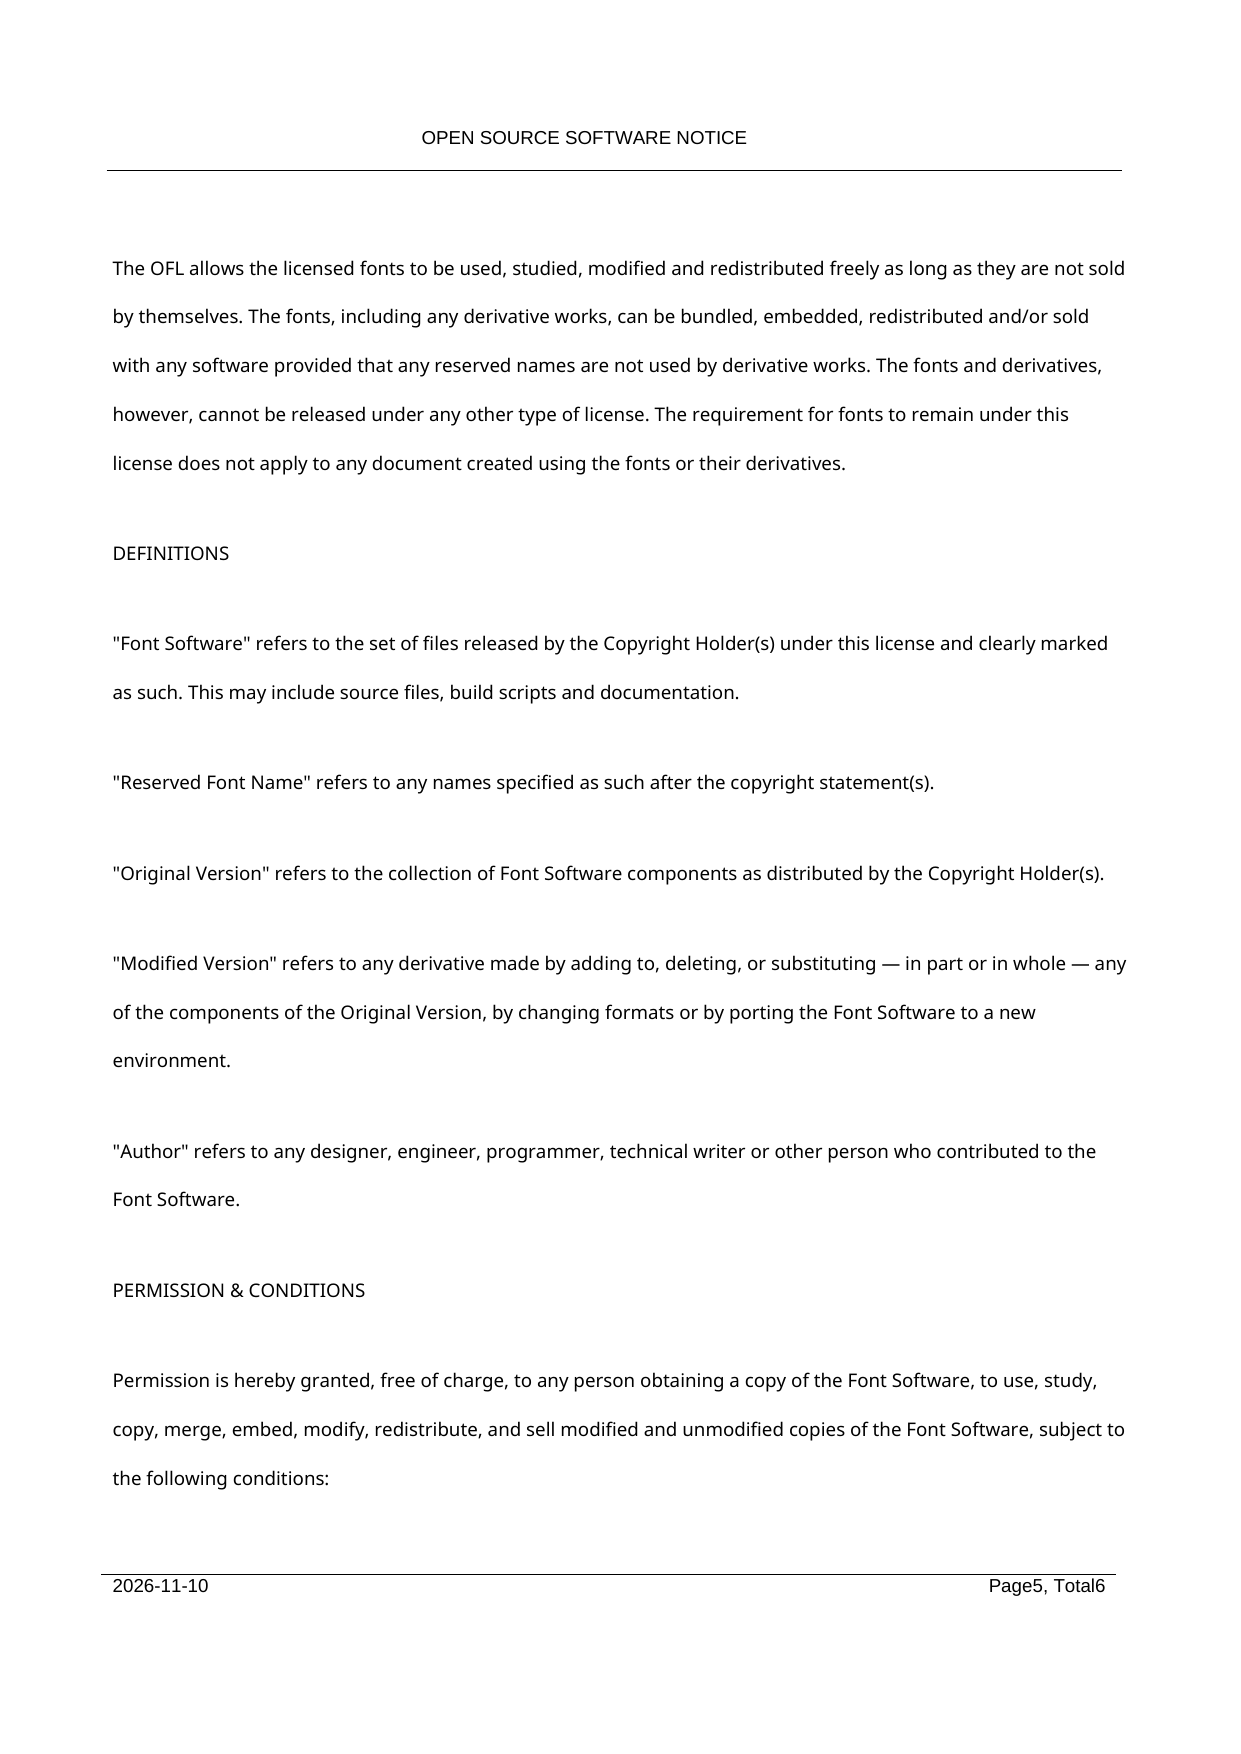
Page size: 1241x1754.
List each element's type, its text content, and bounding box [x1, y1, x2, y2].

text Permission is hereby granted, free of charge, to any person obtaining a copy of the Font Software, to use, study, copy, merge, embed, modify, redistribute, and sell modified and unmodified copies of the Font Software, subject to the following conditions: [112, 1364, 1128, 1494]
text "Font Software" refers to the set of files released by the Copyright Holder(s) under this license and clearly marked as such. This may include source files, build scripts and documentation. [112, 627, 1128, 708]
text "Modified Version" refers to any derivative made by adding to, deleting, or substituting — in part or in whole — any of the components of the Original Version, by changing formats or by porting the Font Software to a new environment. [112, 947, 1128, 1077]
text "Original Version" refers to the collection of Font Software components as distributed by the Copyright Holder(s). [112, 856, 1128, 889]
text "Author" refers to any designer, engineer, programmer, technical writer or other person who contributed to the Font Software. [112, 1134, 1128, 1216]
text The OFL allows the licensed fonts to be used, studied, modified and redistributed freely as long as they are not sold by themselves. The fonts, including any derivative works, can be bundled, embedded, redistributed and/or sold with any software provided that any reserved names are not used by derivative works. The fonts and derivatives, however, cannot be released under any other type of license. The requirement for fonts to remain under this license does not apply to any document created using the fonts or their derivatives. [112, 251, 1128, 479]
text "Reserved Font Name" refers to any names specified as such after the copyright statement(s). [112, 766, 1128, 799]
text PERMISSION & CONDITIONS [112, 1274, 1128, 1306]
text DEFINITIONS [112, 537, 1128, 569]
